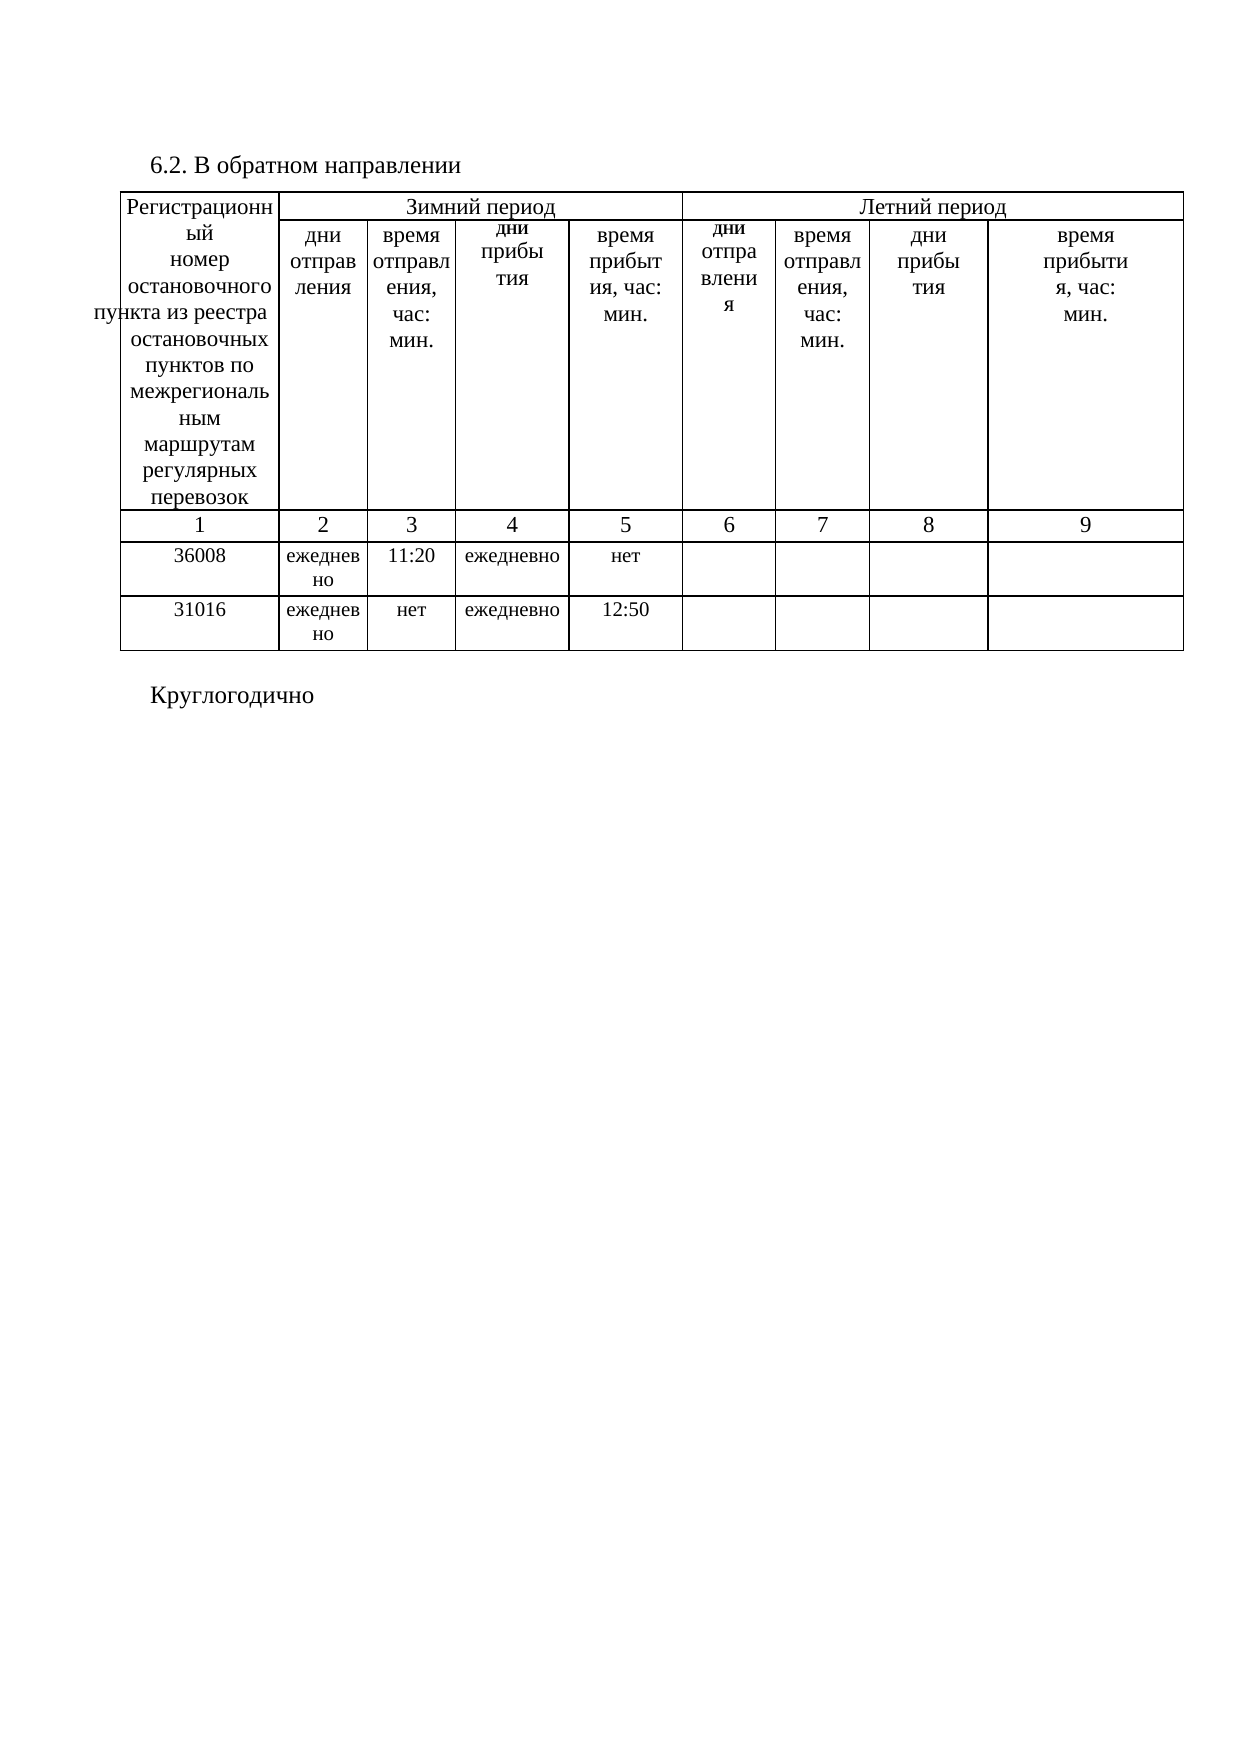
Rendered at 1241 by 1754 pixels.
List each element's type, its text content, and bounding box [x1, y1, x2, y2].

table_cell [776, 597, 869, 650]
table_cell ежедневно [280, 597, 367, 650]
table_header Зимний период [280, 193, 682, 219]
table_cell ежедневно [280, 543, 367, 595]
table_cell дни прибы тия [870, 221, 987, 509]
table_header Летний период [683, 193, 1183, 219]
table_cell [776, 543, 869, 595]
table_cell ежедневно [456, 597, 568, 650]
table_cell ДНИ прибы тия [456, 221, 568, 509]
table_cell нет [368, 597, 455, 650]
table_cell время прибыти я, час: мин. [989, 221, 1183, 509]
table_cell 36008 [121, 543, 278, 595]
table_cell время отправл ения, час: мин. [368, 221, 455, 509]
table_cell 9 [989, 511, 1183, 541]
text Круглогодично [150, 680, 1090, 709]
table_cell 6 [683, 511, 775, 541]
table_cell [683, 597, 775, 650]
table_cell нет [570, 543, 682, 595]
table_cell 3 [368, 511, 455, 541]
table_cell время прибыт ия, час: мин. [570, 221, 682, 509]
table_cell [870, 597, 987, 650]
table_cell 7 [776, 511, 869, 541]
table_cell [683, 543, 775, 595]
table_cell 4 [456, 511, 568, 541]
table_cell ежедневно [456, 543, 568, 595]
table_cell время отправл ения, час: мин. [776, 221, 869, 509]
table_cell 1 [121, 511, 278, 541]
table_cell [989, 543, 1183, 595]
table_cell 5 [570, 511, 682, 541]
table_cell дни отправ ления [280, 221, 367, 509]
table_cell 11:20 [368, 543, 455, 595]
text 6.2. В обратном направлении [150, 150, 1090, 179]
table_cell [870, 543, 987, 595]
table_header Регистрационный номер остановочного пункта из реестра остановочных пунктов по межрегиональным маршрутам регулярных перевозок [121, 193, 278, 509]
table_cell 31016 [121, 597, 278, 650]
table_cell 2 [280, 511, 367, 541]
table_cell 12:50 [570, 597, 682, 650]
table_cell 8 [870, 511, 987, 541]
table_cell [989, 597, 1183, 650]
table_cell ДНИ отпра влени я [683, 221, 775, 509]
